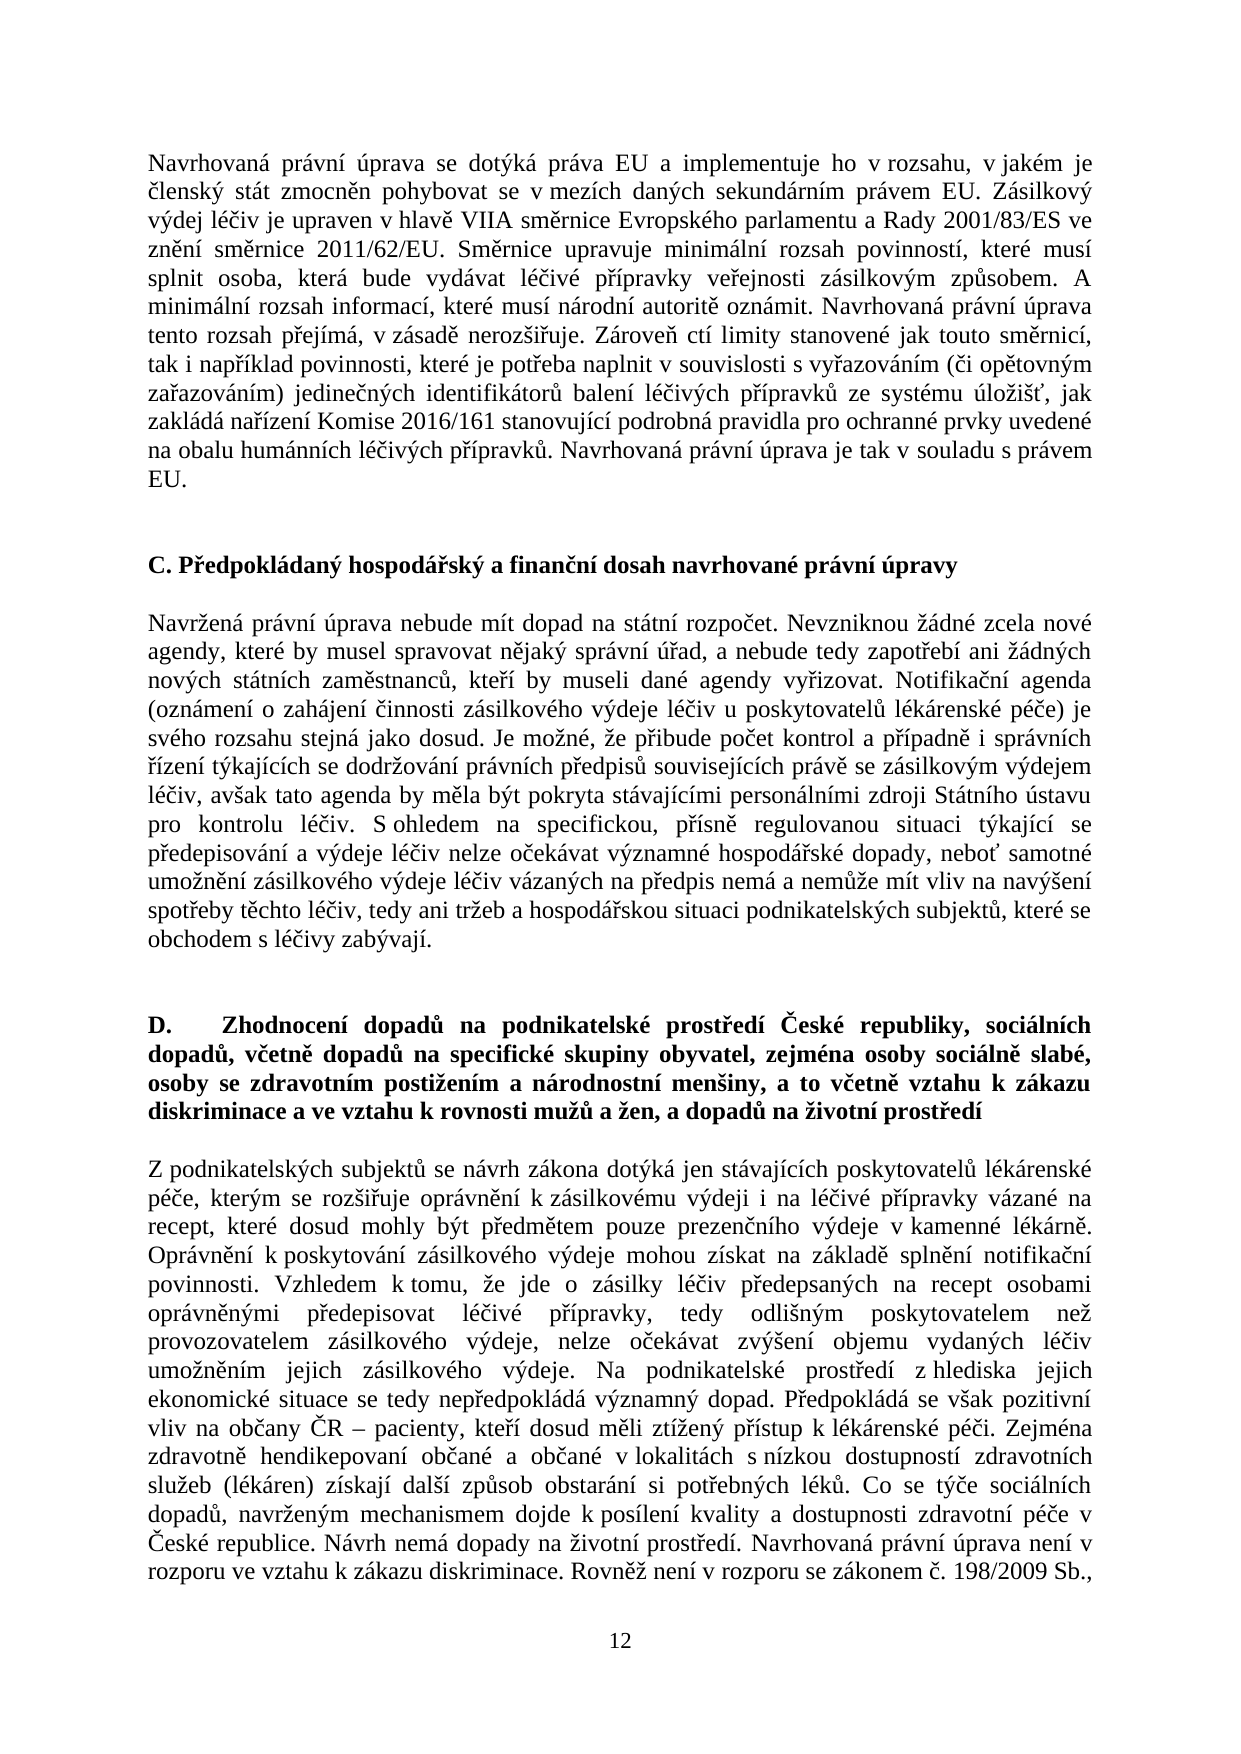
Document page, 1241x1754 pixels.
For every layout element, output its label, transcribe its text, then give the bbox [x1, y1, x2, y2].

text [148, 1154, 1092, 1585]
text D. Zhodnocení dopadů na podnikatelské prostředí České republiky, sociálních dopadů, včetně dopadů na specifické skupiny obyvatel, zejména osoby sociálně slabé, osoby se zdravotním postižením a národnostní menšiny, a to včetně vztahu k zákazu diskriminace a ve vztahu k rovnosti mužů a žen, a dopadů na životní prostředí [148, 1010, 1092, 1125]
text Navrhovaná právní úprava se dotýká práva EU a implementuje ho v rozsahu, v jakém je členský stát zmocněn pohybovat se v mezích daných sekundárním právem EU. Zásilkový výdej léčiv je upraven v hlavě VIIA směrnice Evropského parlamentu a Rady 2001/83/ES ve znění směrnice 2011/62/EU. Směrnice upravuje minimální rozsah povinností, které musí splnit osoba, která bude vydávat léčivé přípravky veřejnosti zásilkovým způsobem. A minimální rozsah informací, které musí národní autoritě oznámit. Navrhovaná právní úprava tento rozsah přejímá, v zásadě nerozšiřuje. Zároveň ctí limity stanovené jak touto směrnicí, tak i například povinnosti, které je potřeba naplnit v souvislosti s vyřazováním (či opětovným zařazováním) jedinečných identifikátorů balení léčivých přípravků ze systému úložišť, jak zakládá nařízení Komise 2016/161 stanovující podrobná pravidla pro ochranné prvky uvedené na obalu humánních léčivých přípravků. Navrhovaná právní úprava je tak v souladu s právem EU. [148, 148, 1092, 493]
text C. Předpokládaný hospodářský a finanční dosah navrhované právní úpravy [148, 550, 1092, 579]
text Navržená právní úprava nebude mít dopad na státní rozpočet. Nevzniknou žádné zcela nové agendy, které by musel spravovat nějaký správní úřad, a nebude tedy zapotřebí ani žádných nových státních zaměstnanců, kteří by museli dané agendy vyřizovat. Notifikační agenda (oznámení o zahájení činnosti zásilkového výdeje léčiv u poskytovatelů lékárenské péče) je svého rozsahu stejná jako dosud. Je možné, že přibude počet kontrol a případně i správních řízení týkajících se dodržování právních předpisů souvisejících právě se zásilkovým výdejem léčiv, avšak tato agenda by měla být pokryta stávajícími personálními zdroji Státního ústavu pro kontrolu léčiv. S ohledem na specifickou, přísně regulovanou situaci týkající se předepisování a výdeje léčiv nelze očekávat významné hospodářské dopady, neboť samotné umožnění zásilkového výdeje léčiv vázaných na předpis nemá a nemůže mít vliv na navýšení spotřeby těchto léčiv, tedy ani tržeb a hospodářskou situaci podnikatelských subjektů, které se obchodem s léčivy zabývají. [148, 608, 1092, 953]
